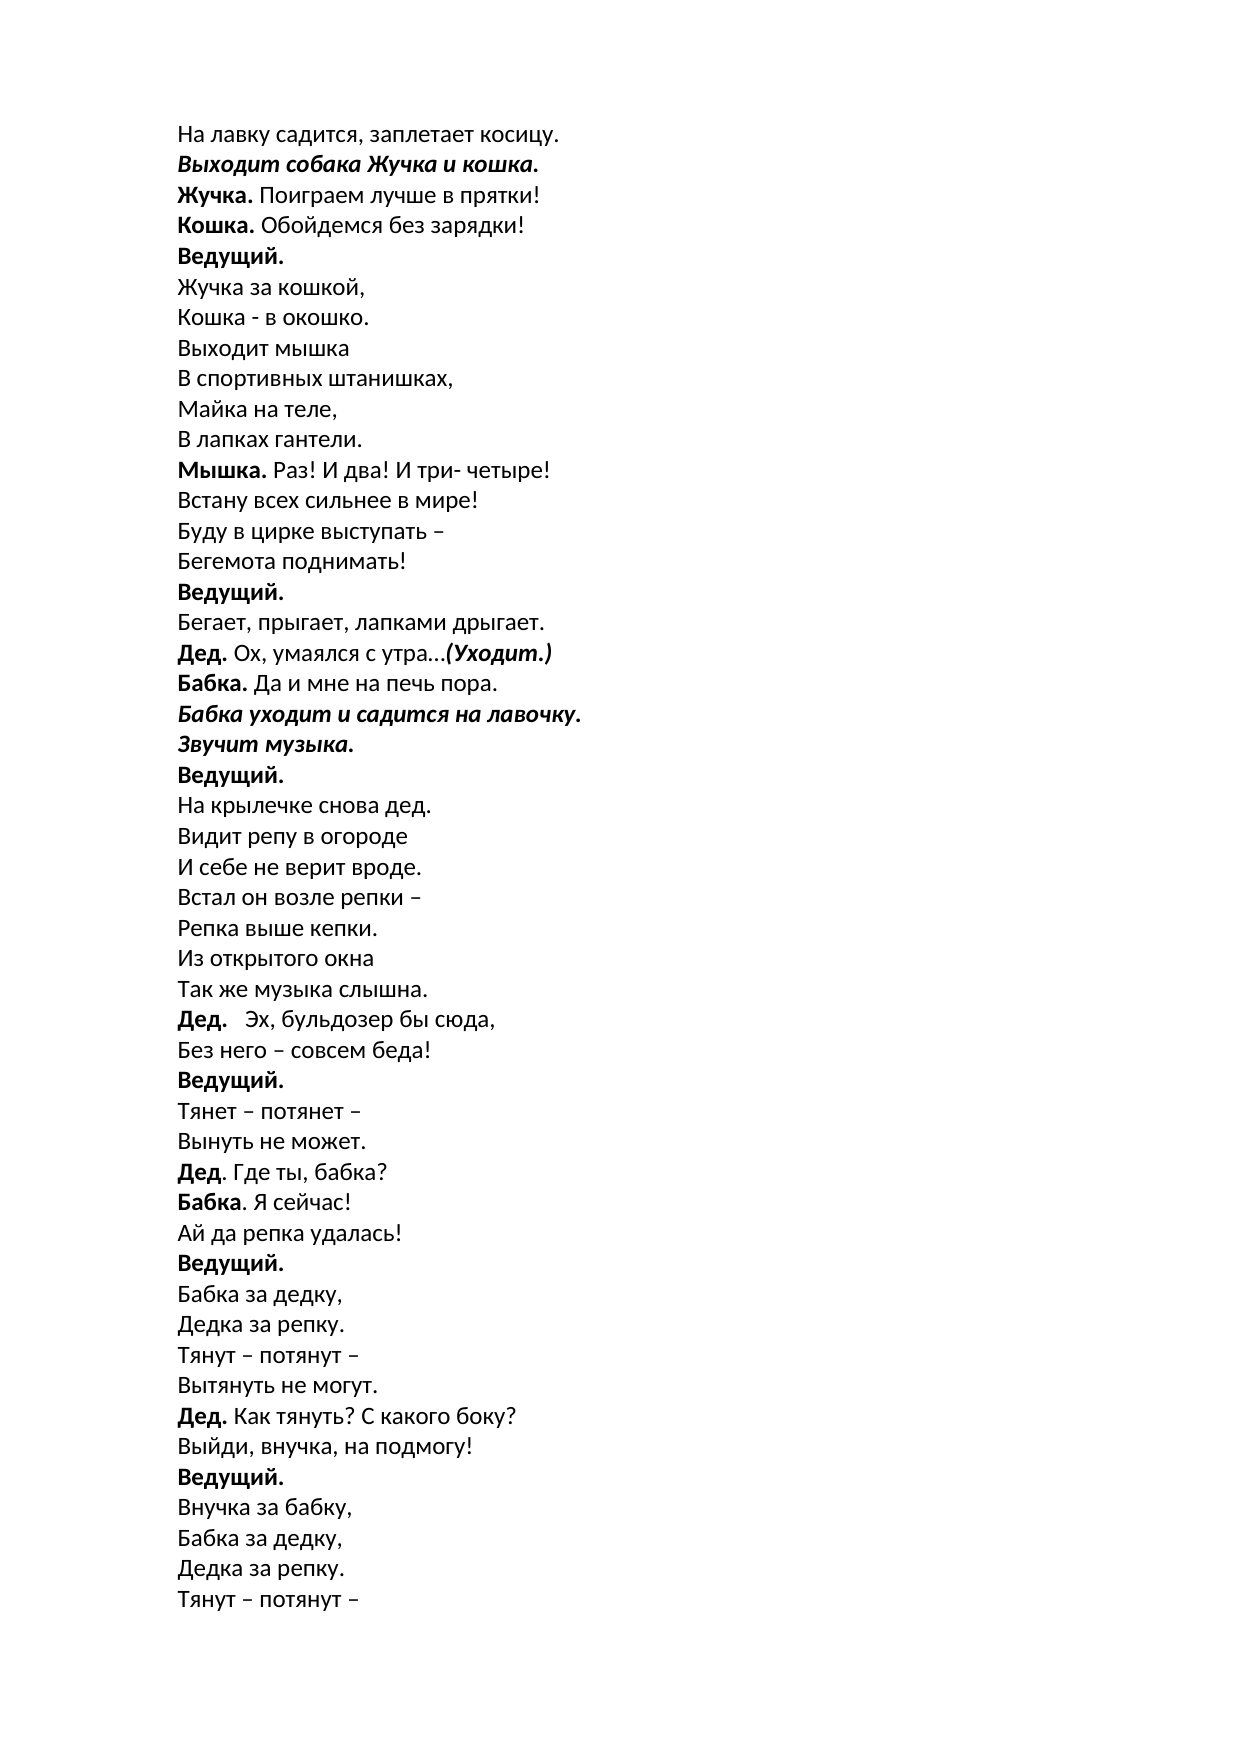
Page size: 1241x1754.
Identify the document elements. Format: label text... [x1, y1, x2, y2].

text Бабка за дедку, [177, 1522, 1152, 1553]
text Дед. Ох, умаялся с утра…(Уходит.) [177, 637, 1152, 667]
text Тянут – потянут – [177, 1339, 1152, 1369]
text Бегемота поднимать! [177, 545, 1152, 576]
text Встал он возле репки – [177, 881, 1152, 912]
text В спортивных штанишках, [177, 362, 1152, 393]
text Вынуть не может. [177, 1125, 1152, 1156]
text На лавку садится, заплетает косицу. [177, 118, 1152, 149]
text Репка выше кепки. [177, 912, 1152, 942]
text Внучка за бабку, [177, 1492, 1152, 1522]
text Жучка. Поиграем лучше в прятки! [177, 179, 1152, 210]
text Ай да репка удалась! [177, 1217, 1152, 1247]
text Вытянуть не могут. [177, 1369, 1152, 1400]
text Жучка за кошкой, [177, 271, 1152, 301]
text Из открытого окна [177, 942, 1152, 973]
text Дедка за репку. [177, 1308, 1152, 1339]
text Бабка уходит и садится на лавочку. [177, 698, 1152, 728]
text В лапках гантели. [177, 423, 1152, 454]
text На крылечке снова дед. [177, 789, 1152, 820]
text Ведущий. [177, 1461, 1152, 1492]
text Буду в цирке выступать – [177, 515, 1152, 545]
text Бабка за дедку, [177, 1278, 1152, 1308]
text Кошка. Обойдемся без зарядки! [177, 210, 1152, 240]
text Бегает, прыгает, лапками дрыгает. [177, 606, 1152, 637]
text Майка на теле, [177, 393, 1152, 423]
text Ведущий. [177, 1247, 1152, 1278]
text Так же музыка слышна. [177, 973, 1152, 1003]
text Дед. Как тянуть? С какого боку? [177, 1400, 1152, 1431]
text Ведущий. [177, 240, 1152, 271]
text Встану всех сильнее в мире! [177, 484, 1152, 515]
text Мышка. Раз! И два! И три- четыре! [177, 454, 1152, 484]
text Дедка за репку. [177, 1553, 1152, 1583]
text Звучит музыка. [177, 728, 1152, 759]
text Ведущий. [177, 759, 1152, 789]
text Выходит мышка [177, 332, 1152, 362]
text Дед. Эх, бульдозер бы сюда, [177, 1003, 1152, 1034]
text Кошка - в окошко. [177, 301, 1152, 332]
text Бабка. Я сейчас! [177, 1186, 1152, 1217]
text Ведущий. [177, 1064, 1152, 1095]
text Выйди, внучка, на подмогу! [177, 1431, 1152, 1461]
text Тянут – потянут – [177, 1583, 1152, 1614]
text Видит репу в огороде [177, 820, 1152, 851]
text Ведущий. [177, 576, 1152, 606]
text Бабка. Да и мне на печь пора. [177, 667, 1152, 698]
text Без него – совсем беда! [177, 1034, 1152, 1064]
text Тянет – потянет – [177, 1095, 1152, 1125]
text И себе не верит вроде. [177, 851, 1152, 881]
text Выходит собака Жучка и кошка. [177, 149, 1152, 179]
text Дед. Где ты, бабка? [177, 1156, 1152, 1186]
